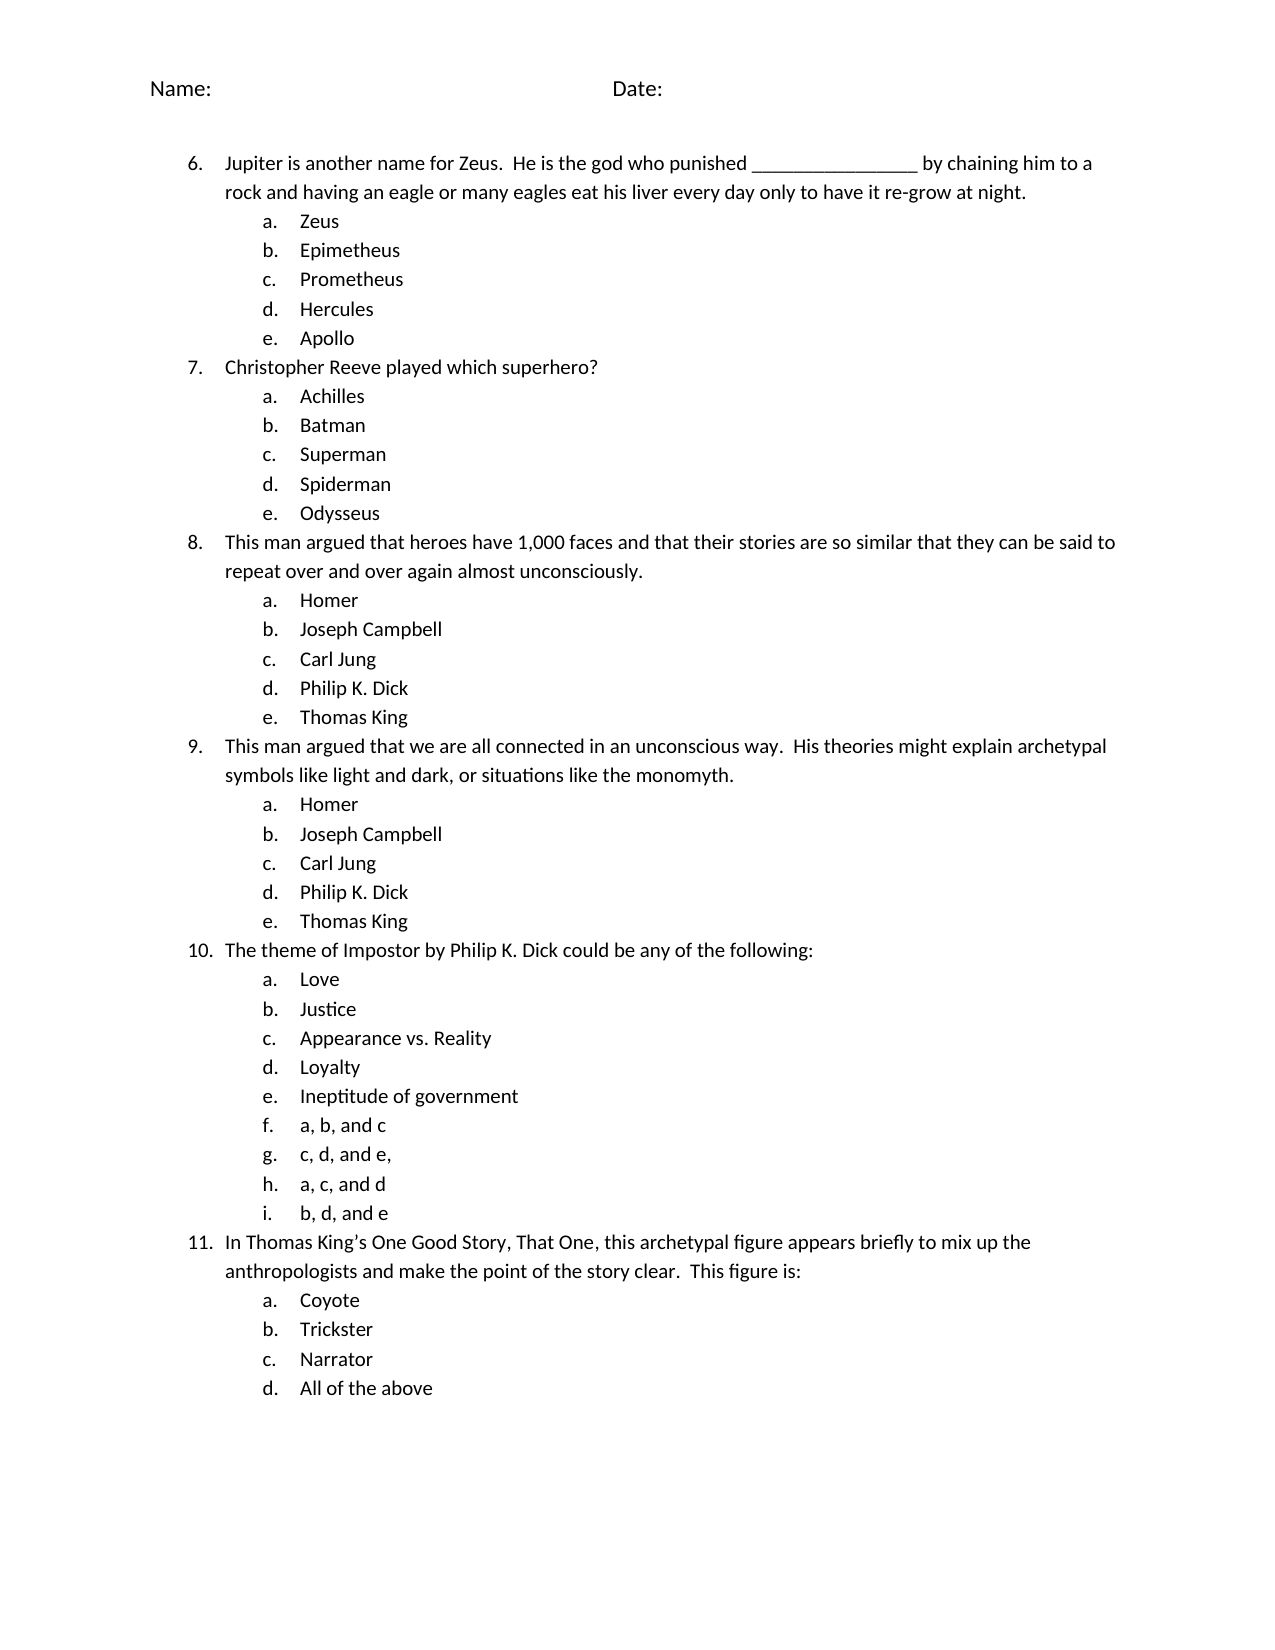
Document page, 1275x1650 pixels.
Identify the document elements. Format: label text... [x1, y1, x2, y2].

list a, c, and d [262, 1171, 1125, 1196]
list Homer [262, 792, 1125, 817]
list Thomas King [262, 908, 1125, 934]
list Christopher Reeve played which superhero? [187, 354, 1125, 379]
list The theme of Impostor by Philip K. Dick could be any of the following: [187, 937, 1125, 963]
list b, d, and e [262, 1200, 1125, 1225]
list Philip K. Dick [262, 879, 1125, 904]
list Epimetheus [262, 237, 1125, 263]
list Thomas King [262, 704, 1125, 729]
list In Thomas King’s One Good Story, That One, this archetypal figure appears briefly to mix up the anthropologists and make the point of the story clear. This figure is: [187, 1229, 1125, 1284]
list Ineptitude of government [262, 1083, 1125, 1109]
list Homer [262, 587, 1125, 613]
list Loyalty [262, 1054, 1125, 1079]
list This man argued that we are all connected in an unconscious way. His theories might explain archetypal symbols like light and dark, or situations like the monomyth. [187, 733, 1125, 788]
list Carl Jung [262, 850, 1125, 875]
list Joseph Campbell [262, 821, 1125, 846]
list Love [262, 967, 1125, 992]
list Justice [262, 996, 1125, 1021]
list Appearance vs. Reality [262, 1025, 1125, 1050]
list Zeus [262, 208, 1125, 234]
list Spiderman [262, 471, 1125, 496]
list Achilles [262, 383, 1125, 409]
list Superman [262, 442, 1125, 467]
list Odysseus [262, 500, 1125, 525]
list Carl Jung [262, 646, 1125, 671]
list Trickster [262, 1317, 1125, 1342]
list c, d, and e, [262, 1142, 1125, 1167]
list Coyote [262, 1287, 1125, 1313]
list Jupiter is another name for Zeus. He is the god who punished ________________ by chaining him to a rock and having an eagle or many eagles eat his liver every day only to have it re-grow at night. [187, 150, 1125, 204]
list This man argued that heroes have 1,000 faces and that their stories are so similar that they can be said to repeat over and over again almost unconsciously. [187, 529, 1125, 584]
list Batman [262, 412, 1125, 438]
list Hercules [262, 296, 1125, 321]
list a, b, and c [262, 1112, 1125, 1138]
list Apollo [262, 325, 1125, 350]
list All of the above [262, 1375, 1125, 1400]
list Philip K. Dick [262, 675, 1125, 700]
list Narrator [262, 1346, 1125, 1371]
list Prometheus [262, 267, 1125, 292]
list Joseph Campbell [262, 617, 1125, 642]
